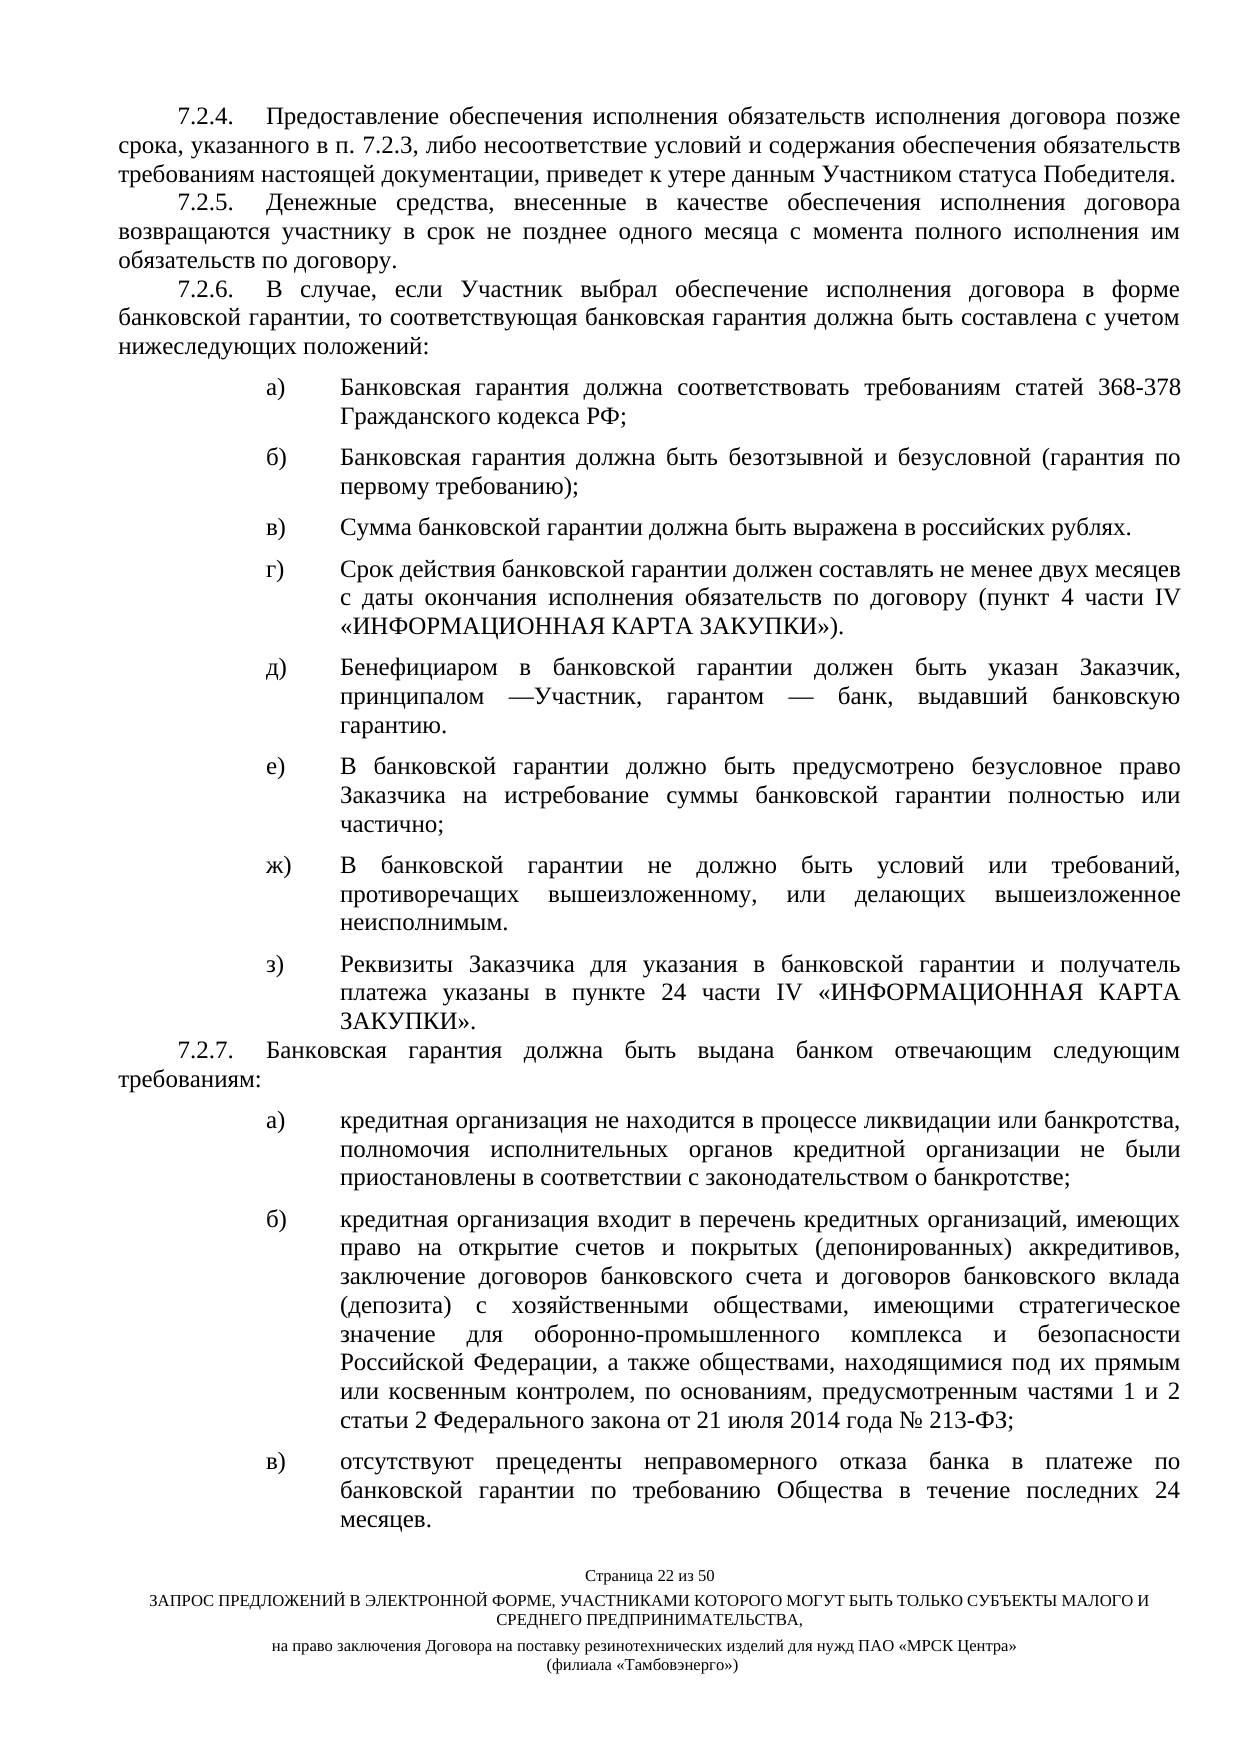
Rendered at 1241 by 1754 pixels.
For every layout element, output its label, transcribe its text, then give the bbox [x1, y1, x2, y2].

list Реквизиты Заказчика для указания в банковской гарантии и получатель платежа указаны в пункте 24 части IV «ИНФОРМАЦИОННАЯ КАРТА ЗАКУПКИ». [266, 949, 1181, 1035]
subtitle В случае, если Участник выбрал обеспечение исполнения договора в форме банковской гарантии, то соответствующая банковская гарантия должна быть составлена с учетом нижеследующих положений: [118, 274, 1181, 360]
list Сумма банковской гарантии должна быть выражена в российских рублях. [266, 512, 1181, 541]
list В банковской гарантии должно быть предусмотрено безусловное право Заказчика на истребование суммы банковской гарантии полностью или частично; [266, 751, 1181, 837]
subtitle Предоставление обеспечения исполнения обязательств исполнения договора позже срока, указанного в п. 7.2.3, либо несоответствие условий и содержания обеспечения обязательств требованиям настоящей документации, приведет к утере данным Участником статуса Победителя. [118, 101, 1181, 187]
list Банковская гарантия должна соответствовать требованиям статей 368-378 Гражданского кодекса РФ; [266, 372, 1181, 430]
list Бенефициаром в банковской гарантии должен быть указан Заказчик, принципалом —Участник, гарантом — банк, выдавший банковскую гарантию. [266, 652, 1181, 739]
list кредитная организация не находится в процессе ликвидации или банкротства, полномочия исполнительных органов кредитной организации не были приостановлены в соответствии с законодательством о банкротстве; [266, 1105, 1181, 1191]
subtitle Банковская гарантия должна быть выдана банком отвечающим следующим требованиям: [118, 1035, 1181, 1092]
list Банковская гарантия должна быть безотзывной и безусловной (гарантия по первому требованию); [266, 442, 1181, 500]
list Срок действия банковской гарантии должен составлять не менее двух месяцев с даты окончания исполнения обязательств по договору (пункт 4 части IV «ИНФОРМАЦИОННАЯ КАРТА ЗАКУПКИ»). [266, 554, 1181, 640]
subtitle Денежные средства, внесенные в качестве обеспечения исполнения договора возвращаются участнику в срок не позднее одного месяца с момента полного исполнения им обязательств по договору. [118, 187, 1181, 274]
list отсутствуют прецеденты неправомерного отказа банка в платеже по банковской гарантии по требованию Общества в течение последних 24 месяцев. [266, 1446, 1181, 1532]
list кредитная организация входит в перечень кредитных организаций, имеющих право на открытие счетов и покрытых (депонированных) аккредитивов, заключение договоров банковского счета и договоров банковского вклада (депозита) с хозяйственными обществами, имеющими стратегическое значение для оборонно-промышленного комплекса и безопасности Российской Федерации, а также обществами, находящимися под их прямым или косвенным контролем, по основаниям, предусмотренным частями 1 и 2 статьи 2 Федерального закона от 21 июля 2014 года № 213-ФЗ; [266, 1204, 1181, 1434]
list В банковской гарантии не должно быть условий или требований, противоречащих вышеизложенному, или делающих вышеизложенное неисполнимым. [266, 850, 1181, 936]
